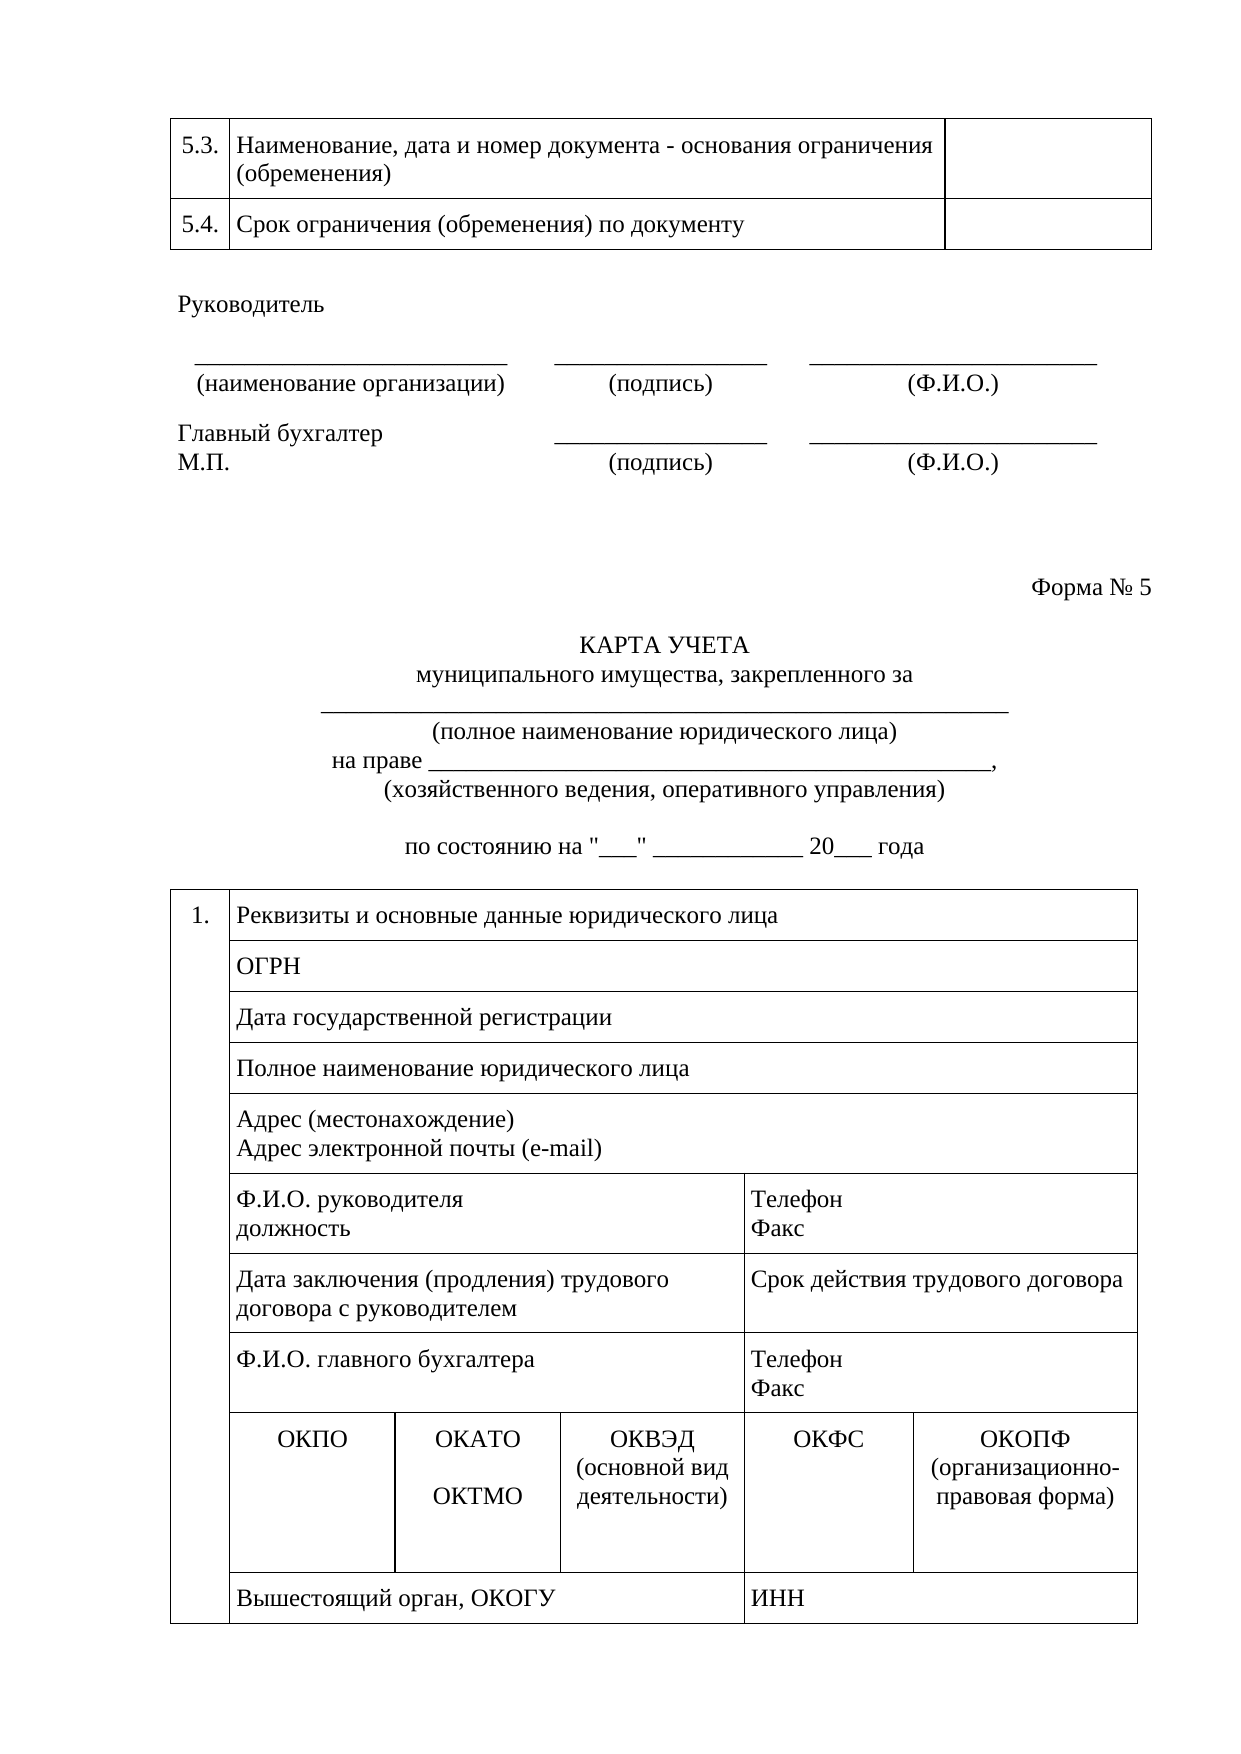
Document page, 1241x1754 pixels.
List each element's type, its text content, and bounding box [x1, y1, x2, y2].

text (хозяйственного ведения, оперативного управления) [177, 774, 1152, 802]
table_header 1. [171, 890, 229, 1623]
table_cell Срок действия трудового договора [745, 1254, 1137, 1332]
table_cell Дата государственной регистрации [230, 992, 1137, 1042]
table_cell [914, 1521, 1137, 1572]
table_cell ИНН [745, 1573, 1137, 1623]
table_cell 5.3. [171, 119, 229, 198]
text на праве _____________________________________________, [177, 745, 1152, 774]
table_cell Телефон Факс [745, 1174, 1137, 1252]
text по состоянию на "___" ____________ 20___ года [177, 831, 1152, 860]
table_cell Вышестоящий орган, ОКОГУ [230, 1573, 744, 1623]
table_cell ОКПО [230, 1413, 394, 1521]
table_cell [946, 119, 1151, 198]
text муниципального имущества, закрепленного за [177, 659, 1152, 687]
table_cell [946, 199, 1151, 249]
text КАРТА УЧЕТА [177, 630, 1152, 659]
table_cell Ф.И.О. главного бухгалтера [230, 1333, 744, 1412]
table_header Реквизиты и основные данные юридического лица [230, 890, 1137, 940]
table_cell Полное наименование юридического лица [230, 1043, 1137, 1093]
table_cell [561, 1521, 744, 1572]
table_cell Срок ограничения (обременения) по документу [230, 199, 944, 249]
text (полное наименование юридического лица) [177, 716, 1152, 745]
table_cell ОГРН [230, 941, 1137, 991]
table_cell [230, 1521, 394, 1572]
table_cell Телефон Факс [745, 1333, 1137, 1412]
table_cell ОКОПФ (организационно-правовая форма) [914, 1413, 1137, 1521]
table_cell Ф.И.О. руководителя должность [230, 1174, 744, 1252]
table_cell Дата заключения (продления) трудового договора с руководителем [230, 1254, 744, 1332]
table_cell [745, 1521, 913, 1572]
table_cell _________________ (подпись) [531, 329, 790, 407]
table_cell _________________ (подпись) [531, 408, 790, 486]
table_header Руководитель [171, 279, 1116, 329]
table_cell ОКАТО ОКТМО [396, 1413, 560, 1521]
table_cell _________________________ (наименование организации) [171, 329, 531, 407]
text _______________________________________________________ [177, 687, 1152, 716]
table_cell 5.4. [171, 199, 229, 249]
table_cell Наименование, дата и номер документа - основания ограничения (обременения) [230, 119, 944, 198]
table_cell Главный бухгалтер М.П. [171, 408, 531, 486]
table_cell _______________________ (Ф.И.О.) [790, 408, 1116, 486]
text Форма № 5 [177, 572, 1152, 601]
table_cell _______________________ (Ф.И.О.) [790, 329, 1116, 407]
table_cell [396, 1521, 560, 1572]
table_cell ОКВЭД (основной вид деятельности) [561, 1413, 744, 1521]
table_cell Адрес (местонахождение) Адрес электронной почты (e-mail) [230, 1094, 1137, 1173]
table_cell ОКФС [745, 1413, 913, 1521]
